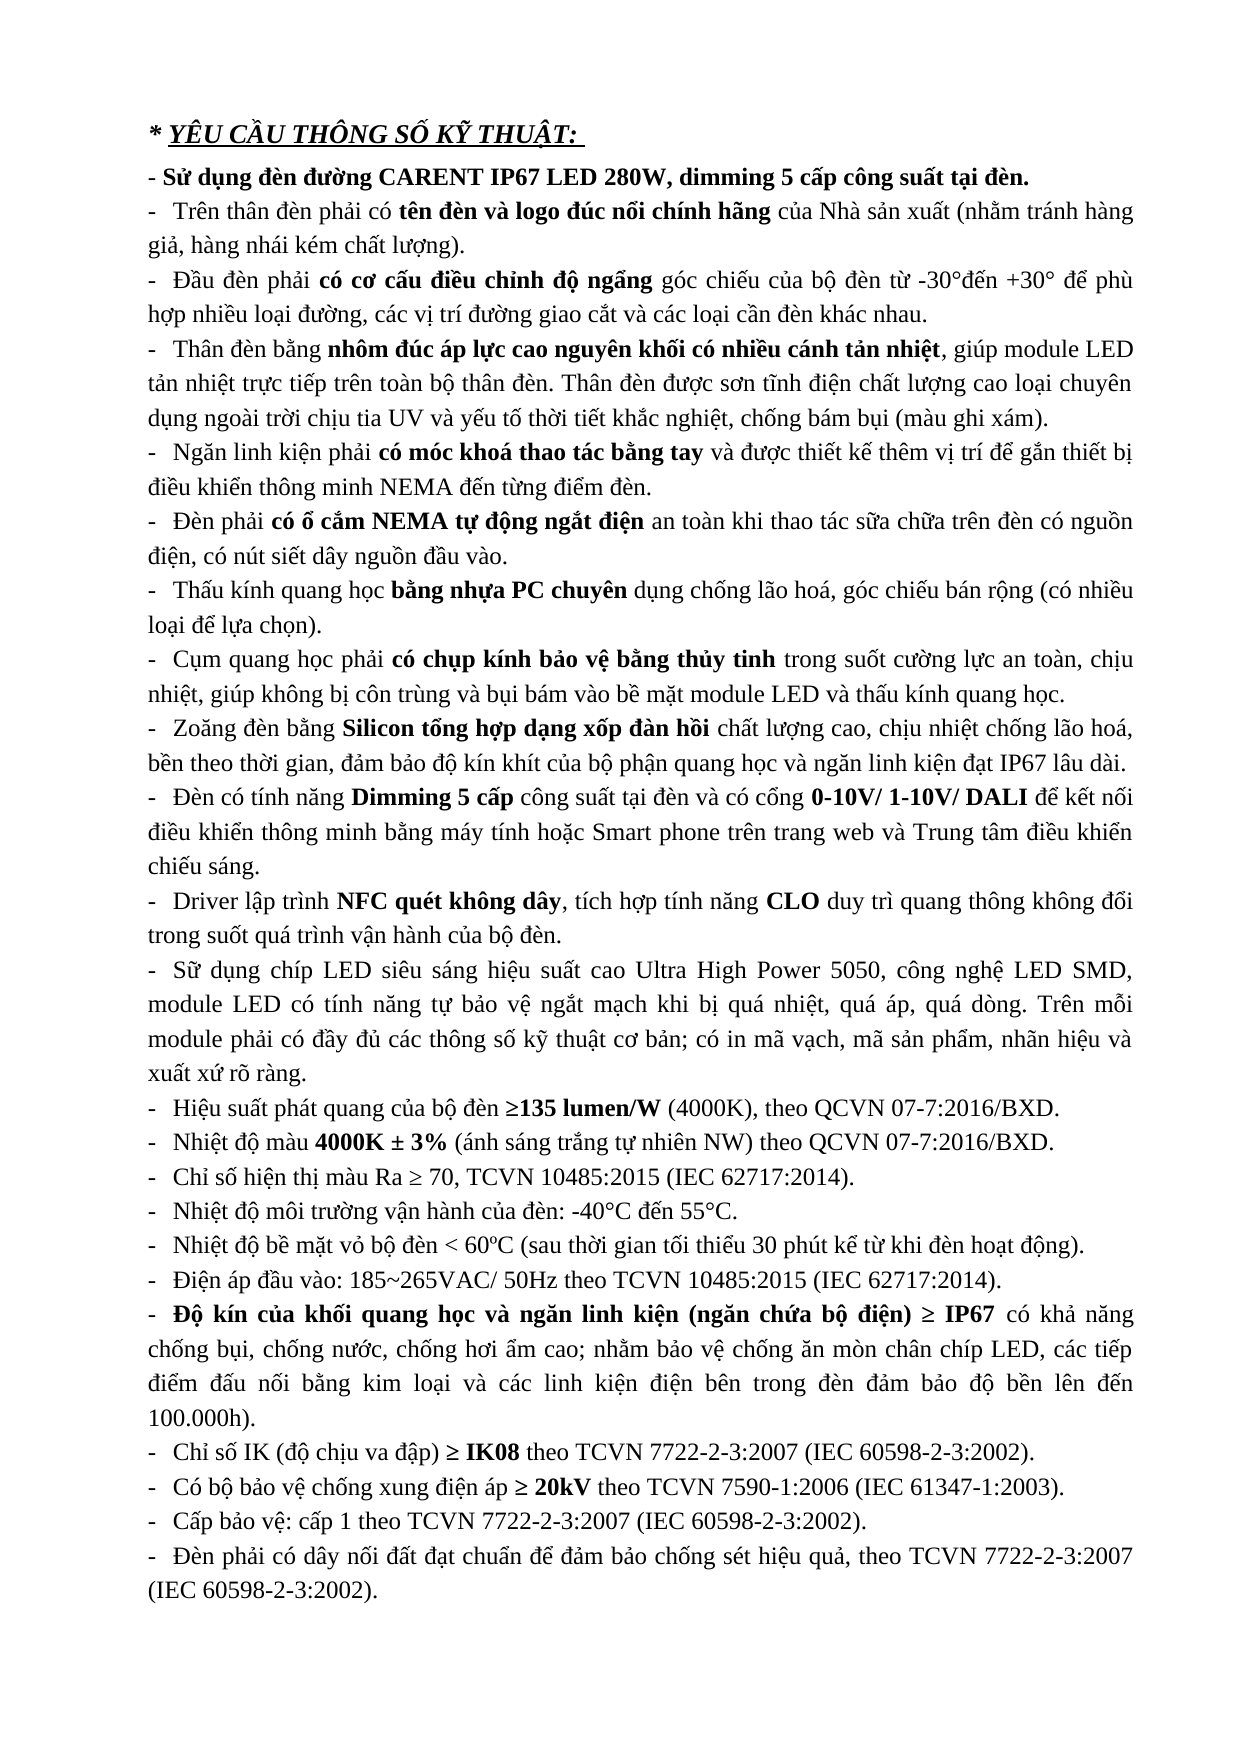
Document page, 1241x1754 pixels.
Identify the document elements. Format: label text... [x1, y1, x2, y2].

text - Có bộ bảo vệ chống xung điện áp ≥ 20kV theo TCVN 7590-1:2006 (IEC 61347-1:2003). [148, 1472, 1134, 1501]
text - Nhiệt độ môi trường vận hành của đèn: -40°C đến 55°C. [148, 1196, 1134, 1225]
text - Trên thân đèn phải có tên đèn và logo đúc nổi chính hãng của Nhà sản xuất (nhằm tránh hàng giả, hàng nhái kém chất lượng). [148, 196, 1134, 259]
text - Nhiệt độ bề mặt vỏ bộ đèn < 60ºC (sau thời gian tối thiểu 30 phút kể từ khi đèn hoạt động). [148, 1231, 1134, 1259]
text - Đèn phải có ổ cắm NEMA tự động ngắt điện an toàn khi thao tác sữa chữa trên đèn có nguồn điện, có nút siết dây nguồn đầu vào. [148, 506, 1134, 570]
text - Thân đèn bằng nhôm đúc áp lực cao nguyên khối có nhiều cánh tản nhiệt, giúp module LED tản nhiệt trực tiếp trên toàn bộ thân đèn. Thân đèn được sơn tĩnh điện chất lượng cao loại chuyên dụng ngoài trời chịu tia UV và yếu tố thời tiết khắc nghiệt, chống bám bụi (màu ghi xám). [148, 334, 1134, 432]
text - Cấp bảo vệ: cấp 1 theo TCVN 7722-2-3:2007 (IEC 60598-2-3:2002). [148, 1506, 1134, 1535]
text - Thấu kính quang học bằng nhựa PC chuyên dụng chống lão hoá, góc chiếu bán rộng (có nhiều loại để lựa chọn). [148, 575, 1134, 639]
text - Đèn phải có dây nối đất đạt chuẩn để đảm bảo chống sét hiệu quả, theo TCVN 7722-2-3:2007 (IEC 60598-2-3:2002). [148, 1541, 1134, 1604]
text - Hiệu suất phát quang của bộ đèn ≥135 lumen/W (4000K), theo QCVN 07-7:2016/BXD. [148, 1093, 1134, 1121]
text - Đèn có tính năng Dimming 5 cấp công suất tại đèn và có cổng 0-10V/ 1-10V/ DALI để kết nối điều khiển thông minh bằng máy tính hoặc Smart phone trên trang web và Trung tâm điều khiển chiếu sáng. [148, 782, 1134, 880]
text - Độ kín của khối quang học và ngăn linh kiện (ngăn chứa bộ điện) ≥ IP67 có khả năng chống bụi, chống nước, chống hơi ẩm cao; nhằm bảo vệ chống ăn mòn chân chíp LED, các tiếp điểm đấu nối bằng kim loại và các linh kiện điện bên trong đèn đảm bảo độ bền lên đến 100.000h). [148, 1299, 1134, 1432]
text - Điện áp đầu vào: 185~265VAC/ 50Hz theo TCVN 10485:2015 (IEC 62717:2014). [148, 1265, 1134, 1294]
text - Nhiệt độ màu 4000K ± 3% (ánh sáng trắng tự nhiên NW) theo QCVN 07-7:2016/BXD. [148, 1127, 1134, 1156]
text - Zoăng đèn bằng Silicon tổng hợp dạng xốp đàn hồi chất lượng cao, chịu nhiệt chống lão hoá, bền theo thời gian, đảm bảo độ kín khít của bộ phận quang học và ngăn linh kiện đạt IP67 lâu dài. [148, 713, 1134, 777]
text - Sử dụng đèn đường CARENT IP67 LED 280W, dimming 5 cấp công suất tại đèn. [148, 162, 1134, 190]
text - Sữ dụng chíp LED siêu sáng hiệu suất cao Ultra High Power 5050, công nghệ LED SMD, module LED có tính năng tự bảo vệ ngắt mạch khi bị quá nhiệt, quá áp, quá dòng. Trên mỗi module phải có đầy đủ các thông số kỹ thuật cơ bản; có in mã vạch, mã sản phẩm, nhãn hiệu và xuất xứ rõ ràng. [148, 955, 1134, 1087]
text * YÊU CẦU THÔNG SỐ KỸ THUẬT: [148, 118, 1134, 149]
text - Chỉ số hiện thị màu Ra ≥ 70, TCVN 10485:2015 (IEC 62717:2014). [148, 1162, 1134, 1190]
text - Cụm quang học phải có chụp kính bảo vệ bằng thủy tinh trong suốt cường lực an toàn, chịu nhiệt, giúp không bị côn trùng và bụi bám vào bề mặt module LED và thấu kính quang học. [148, 644, 1134, 708]
text - Đầu đèn phải có cơ cấu điều chỉnh độ ngẩng góc chiếu của bộ đèn từ -30°đến +30° để phù hợp nhiều loại đường, các vị trí đường giao cắt và các loại cần đèn khác nhau. [148, 265, 1134, 328]
text - Ngăn linh kiện phải có móc khoá thao tác bằng tay và được thiết kế thêm vị trí để gắn thiết bị điều khiển thông minh NEMA đến từng điểm đèn. [148, 437, 1134, 501]
text - Driver lập trình NFC quét không dây, tích hợp tính năng CLO duy trì quang thông không đổi trong suốt quá trình vận hành của bộ đèn. [148, 886, 1134, 949]
text - Chỉ số IK (độ chịu va đập) ≥ IK08 theo TCVN 7722-2-3:2007 (IEC 60598-2-3:2002). [148, 1437, 1134, 1466]
